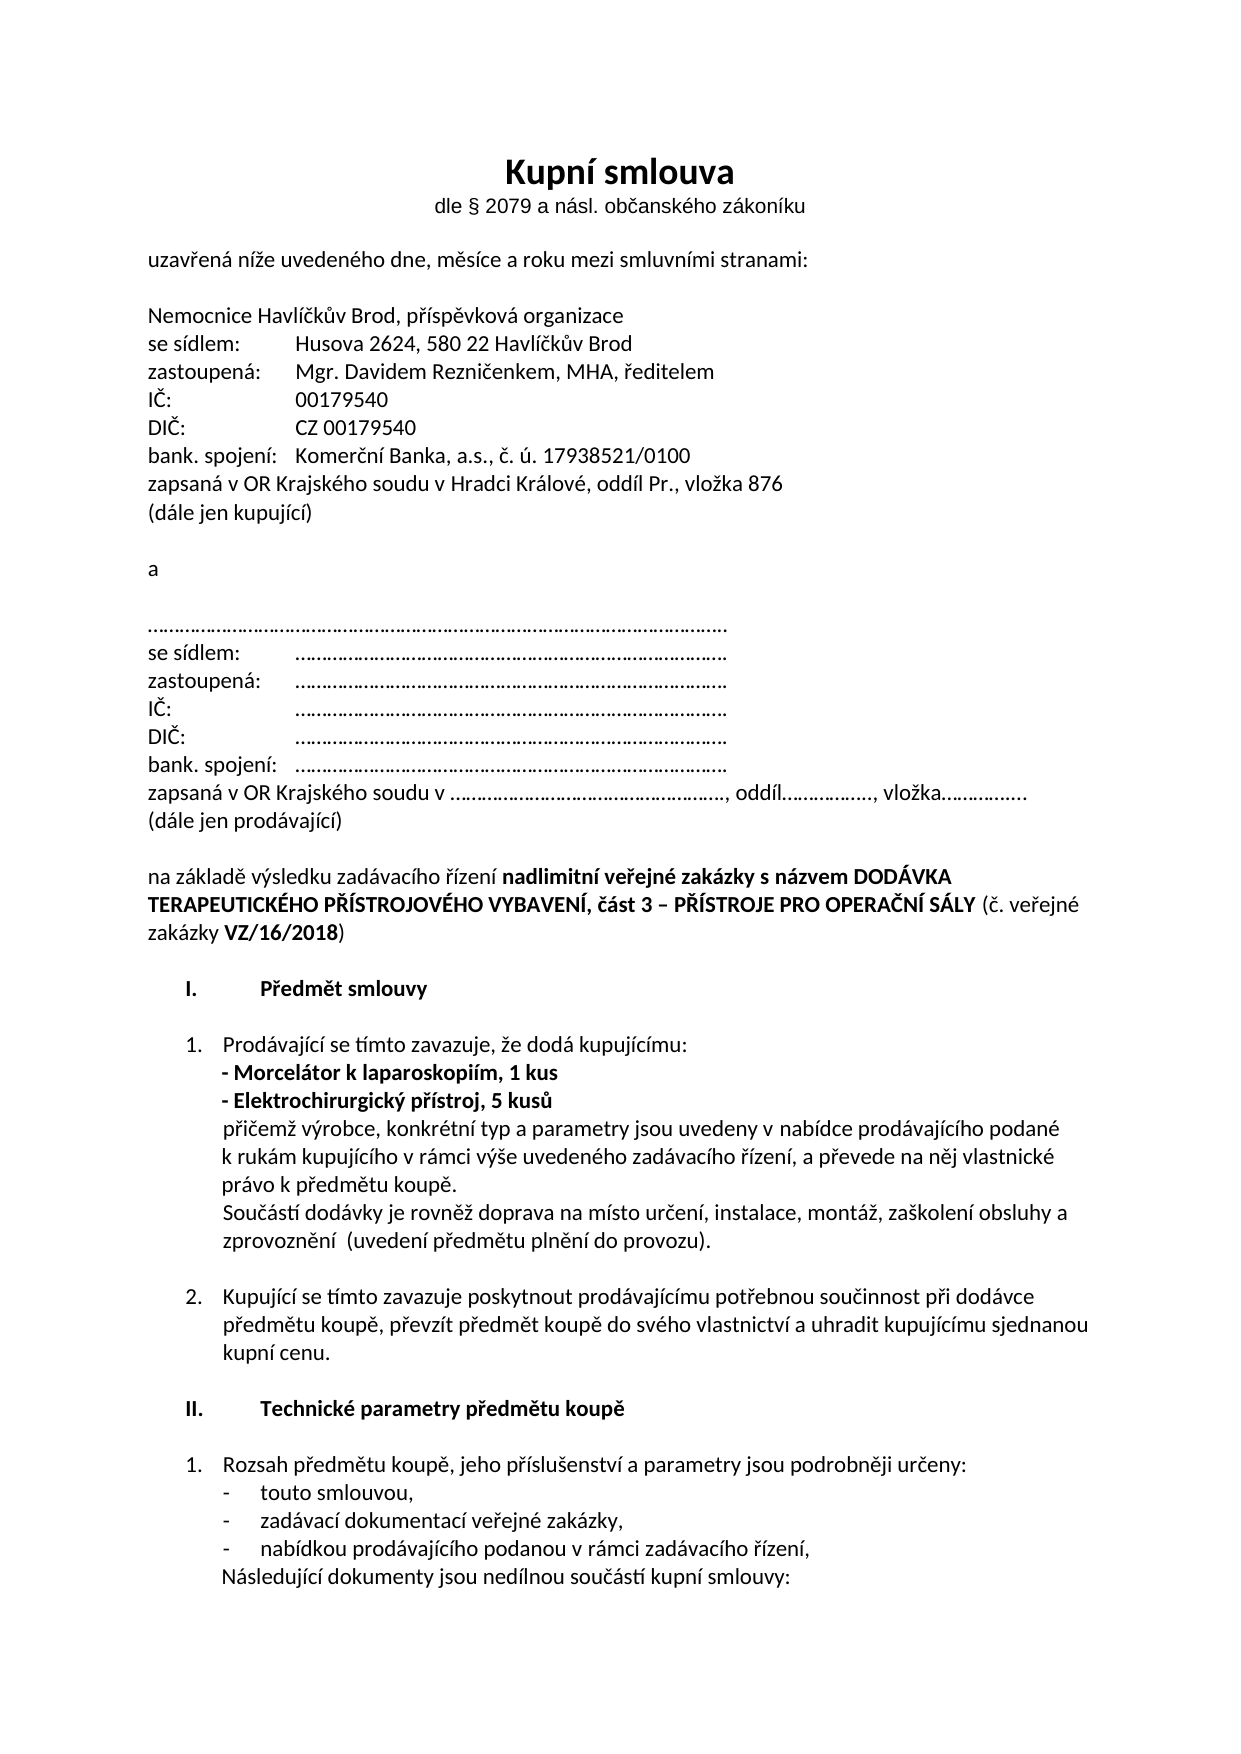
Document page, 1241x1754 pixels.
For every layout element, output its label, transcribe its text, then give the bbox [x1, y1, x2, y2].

list nabídkou prodávajícího podanou v rámci zadávacího řízení, [223, 1534, 1093, 1562]
text IČ: ………………………………………………………………………. [148, 694, 1093, 722]
list Technické parametry předmětu koupě [185, 1394, 1093, 1422]
text Následující dokumenty jsou nedílnou součástí kupní smlouvy: [148, 1562, 1093, 1590]
text - Morcelátor k laparoskopiím, 1 kus [148, 1058, 1093, 1086]
text uzavřená níže uvedeného dne, měsíce a roku mezi smluvními stranami: [148, 245, 1093, 273]
text (dále jen kupující) [148, 498, 1093, 526]
text se sídlem: ………………………………………………………………………. [148, 638, 1093, 666]
list Kupující se tímto zavazuje poskytnout prodávajícímu potřebnou součinnost při dodávce předmětu koupě, převzít předmět koupě do svého vlastnictví a uhradit kupujícímu sjednanou kupní cenu. [185, 1282, 1093, 1366]
text DIČ: CZ 00179540 [148, 413, 1093, 442]
text bank. spojení: ………………………………………………………………………. [148, 750, 1093, 778]
title dle § 2079 a násl. občanského zákoníku [148, 193, 1093, 217]
text zapsaná v OR Krajského soudu v Hradci Králové, oddíl Pr., vložka 876 [148, 469, 1093, 498]
list touto smlouvou, [223, 1478, 1093, 1506]
text ……………………………………………………………………………………………….. [148, 610, 1093, 638]
text zapsaná v OR Krajského soudu v ……………………………………………., oddíl…………….., vložka………….... [148, 778, 1093, 806]
list Součástí dodávky je rovněž doprava na místo určení, instalace, montáž, zaškolení obsluhy a zprovoznění (uvedení předmětu plnění do provozu). [223, 1198, 1093, 1254]
text bank. spojení: Komerční Banka, a.s., č. ú. 17938521/0100 [148, 442, 1093, 469]
list Rozsah předmětu koupě, jeho příslušenství a parametry jsou podrobněji určeny: [185, 1450, 1093, 1478]
text IČ: 00179540 [148, 386, 1093, 413]
text a [148, 554, 1093, 582]
text Kupní smlouva [148, 148, 1093, 193]
text zastoupená: ………………………………………………………………………. [148, 666, 1093, 694]
text - Elektrochirurgický přístroj, 5 kusů [148, 1086, 1093, 1114]
text (dále jen prodávající) [148, 806, 1093, 834]
text na základě výsledku zadávacího řízení nadlimitní veřejné zakázky s názvem DODÁVKA TERAPEUTICKÉHO PŘÍSTROJOVÉHO VYBAVENÍ, část 3 – PŘÍSTROJE PRO OPERAČNÍ SÁLY (č. veřejné zakázky VZ/16/2018) [148, 862, 1093, 946]
list Prodávající se tímto zavazuje, že dodá kupujícímu: [185, 1030, 1093, 1058]
list zadávací dokumentací veřejné zakázky, [223, 1506, 1093, 1534]
text se sídlem: Husova 2624, 580 22 Havlíčkův Brod [148, 329, 1093, 357]
text zastoupená: Mgr. Davidem Rezničenkem, MHA, ředitelem [148, 357, 1093, 386]
text DIČ: ………………………………………………………………………. [148, 722, 1093, 750]
text Nemocnice Havlíčkův Brod, příspěvková organizace [148, 301, 1093, 329]
list Předmět smlouvy [185, 974, 1093, 1002]
text přičemž výrobce, konkrétní typ a parametry jsou uvedeny v nabídce prodávajícího podané k rukám kupujícího v rámci výše uvedeného zadávacího řízení, a převede na něj vlastnické právo k předmětu koupě. [221, 1114, 1093, 1198]
